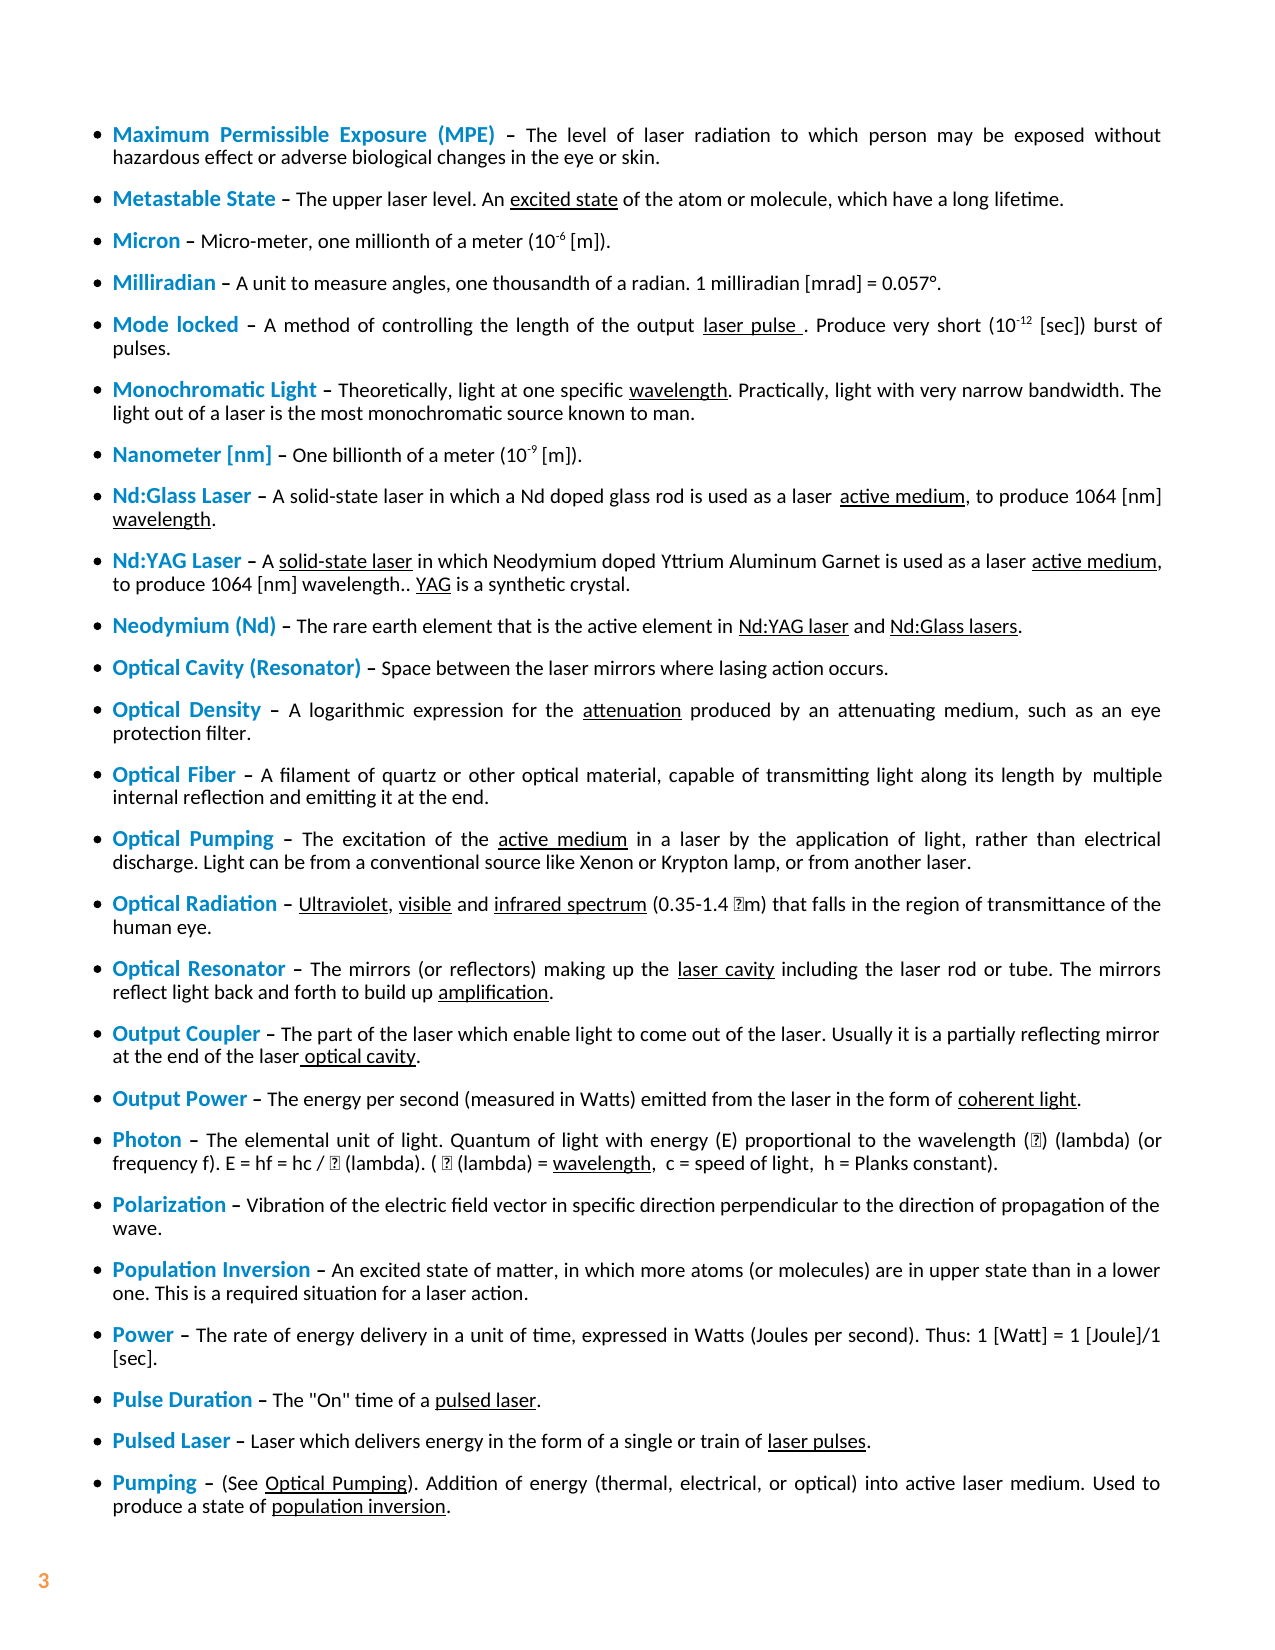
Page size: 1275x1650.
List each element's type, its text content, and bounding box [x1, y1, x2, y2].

list Pumping – (See Optical Pumping). Addition of energy (thermal, electrical, or optical) into active laser medium. Used to produce a state of population inversion. [94, 1471, 1162, 1519]
list Optical Density – A logarithmic expression for the attenuation produced by an attenuating medium, such as an eye protection filter. [94, 697, 1162, 745]
list Pulse Duration – The "On" time of a pulsed laser. [94, 1387, 1162, 1412]
list Optical Pumping – The excitation of the active medium in a laser by the application of light, rather than electrical discharge. Light can be from a conventional source like Xenon or Krypton lamp, or from another laser. [94, 827, 1162, 875]
list Metastable State – The upper laser level. An excited state of the atom or molecule, which have a long lifetime. [94, 187, 1162, 212]
list Pulsed Laser – Laser which delivers energy in the form of a single or train of laser pulses. [94, 1429, 1162, 1454]
list Maximum Permissible Exposure (MPE) – The level of laser radiation to which person may be exposed without hazardous effect or adverse biological changes in the eye or skin. [94, 122, 1162, 170]
list Output Coupler – The part of the laser which enable light to come out of the laser. Usually it is a partially reflecting mirror at the end of the laser optical cavity. [94, 1021, 1162, 1069]
list Population Inversion – An excited state of matter, in which more atoms (or molecules) are in upper state than in a lower one. This is a required situation for a laser action. [94, 1257, 1162, 1305]
list Nanometer [nm] – One billionth of a meter (10-9 [m]). [94, 442, 1162, 467]
list Photon – The elemental unit of light. Quantum of light with energy (E) proportional to the wavelength () (lambda) (or frequency f). E = hf = hc /  (lambda). (  (lambda) = wavelength, c = speed of light, h = Planks constant). [94, 1128, 1162, 1176]
list Monochromatic Light – Theoretically, light at one specific wavelength. Practically, light with very narrow bandwidth. The light out of a laser is the most monochromatic source known to man. [94, 377, 1162, 425]
list Milliradian – A unit to measure angles, one thousandth of a radian. 1 milliradian [mrad] = 0.057°. [94, 270, 1162, 296]
list Nd:YAG Laser – A solid-state laser in which Neodymium doped Yttrium Aluminum Garnet is used as a laser active medium, to produce 1064 [nm] wavelength.. YAG is a synthetic crystal. [94, 548, 1162, 597]
list Optical Radiation – Ultraviolet, visible and infrared spectrum (0.35-1.4 m) that falls in the region of transmittance of the human eye. [94, 891, 1162, 939]
list Nd:Glass Laser – A solid-state laser in which a Nd doped glass rod is used as a laser active medium, to produce 1064 [nm] wavelength. [94, 484, 1162, 532]
list Optical Resonator – The mirrors (or reflectors) making up the laser cavity including the laser rod or tube. The mirrors reflect light back and forth to build up amplification. [94, 956, 1162, 1004]
list Polarization – Vibration of the electric field vector in specific direction perpendicular to the direction of propagation of the wave. [94, 1192, 1162, 1241]
list Optical Cavity (Resonator) – Space between the laser mirrors where lasing action occurs. [94, 655, 1162, 680]
list Mode locked – A method of controlling the length of the output laser pulse . Produce very short (10-12 [sec]) burst of pulses. [94, 312, 1162, 360]
list Optical Fiber – A filament of quartz or other optical material, capable of transmitting light along its length by multiple internal reflection and emitting it at the end. [94, 762, 1162, 810]
list Micron – Micro-meter, one millionth of a meter (10-6 [m]). [94, 228, 1162, 254]
list Output Power – The energy per second (measured in Watts) emitted from the laser in the form of coherent light. [94, 1086, 1162, 1111]
list Neodymium (Nd) – The rare earth element that is the active element in Nd:YAG laser and Nd:Glass lasers. [94, 613, 1162, 638]
list Power – The rate of energy delivery in a unit of time, expressed in Watts (Joules per second). Thus: 1 [Watt] = 1 [Joule]/1 [sec]. [94, 1322, 1162, 1370]
